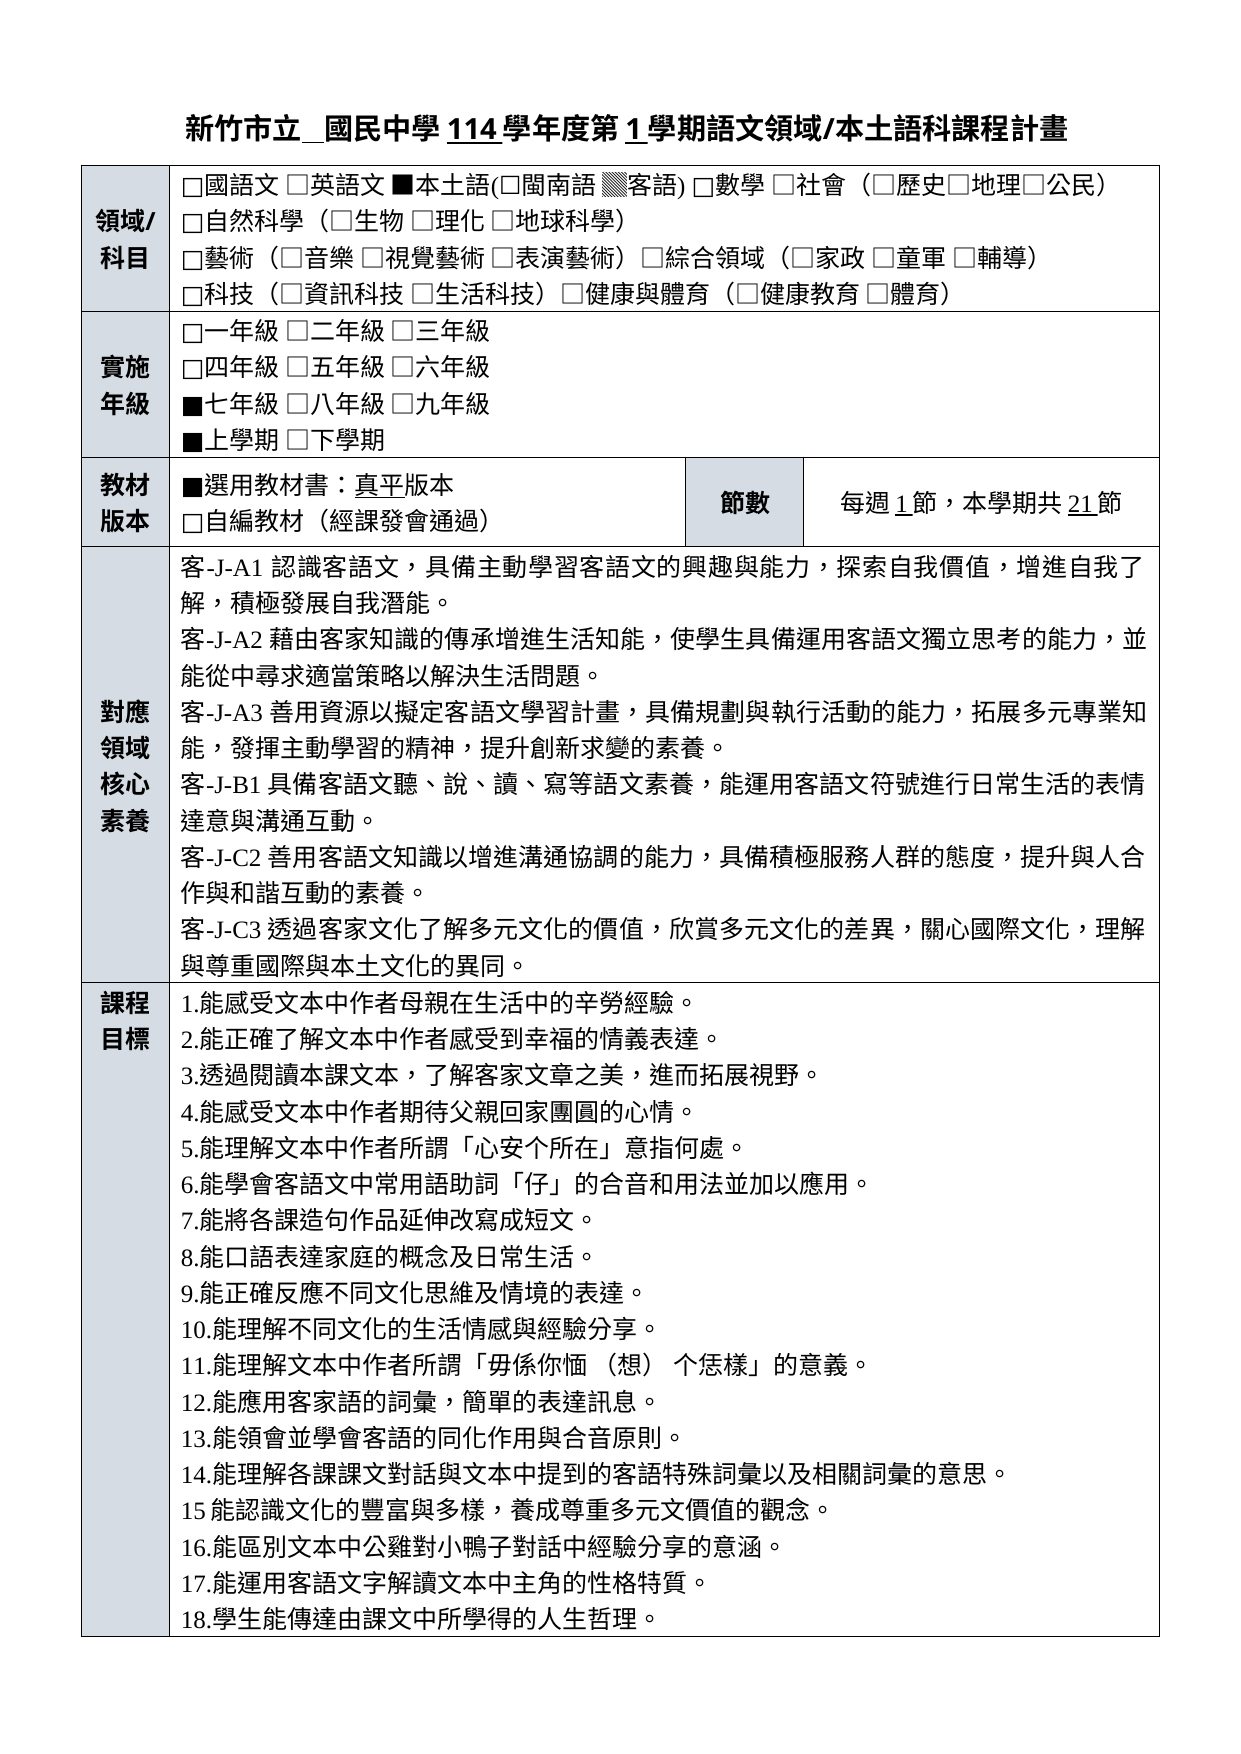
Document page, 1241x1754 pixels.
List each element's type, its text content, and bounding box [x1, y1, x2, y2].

table_cell 每週1節，本學期共21節 [804, 458, 1159, 546]
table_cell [170, 983, 1159, 1636]
table_cell 對應領域 核心素養 [82, 547, 169, 982]
table_cell 實施年級 [82, 312, 169, 457]
table_cell 客-J-A1 認識客語文，具備主動學習客語文的興趣與能力，探索自我價值，增進自我了解，積極發展自我潛能。 客-J-A2 藉由客家知識的傳承增進生活知能，使學生具備運用客語文獨立思考的能力，並能從中尋求適當策略以解決生活問題。 客-J-A3 善用資源以擬定客語文學習計畫，具備規劃與執行活動的能力，拓展多元專業知能，發揮主動學習的精神，提升創新求變的素養。 客-J-B1 具備客語文聽、說、讀、寫等語文素養，能運用客語文符號進行日常生活的表情達意與溝通互動。 客-J-C2 善用客語文知識以增進溝通協調的能力，具備積極服務人群的態度，提升與人合作與和諧互動的素養。 客-J-C3 透過客家文化了解多元文化的價值，欣賞多元文化的差異，關心國際文化，理解與尊重國際與本土文化的異同。 [170, 547, 1159, 982]
table_cell 教材版本 [82, 458, 169, 546]
table_cell 一年級 二年級 三年級 四年級 五年級 六年級 七年級 八年級 九年級 上學期 下學期 [170, 312, 1159, 457]
table_cell 節數 [686, 458, 803, 546]
table_header 領域/科目 [82, 166, 169, 311]
table_cell 課程目標 [82, 983, 169, 1636]
table_header 國語文 英語文 本土語(閩南語 客語) 數學 社會（歷史地理公民） 自然科學（生物 理化 地球科學） 藝術（音樂 視覺藝術 表演藝術）綜合領域（家政 童軍 輔導） 科技（資訊科技 生活科技）健康與體育（健康教育 體育） [170, 166, 1159, 311]
table_cell 選用教材書：真平版本 自編教材（經課發會通過） [170, 458, 685, 546]
text 新竹市立 國民中學114學年度第1學期語文領域/本土語科課程計畫 [101, 89, 1152, 164]
